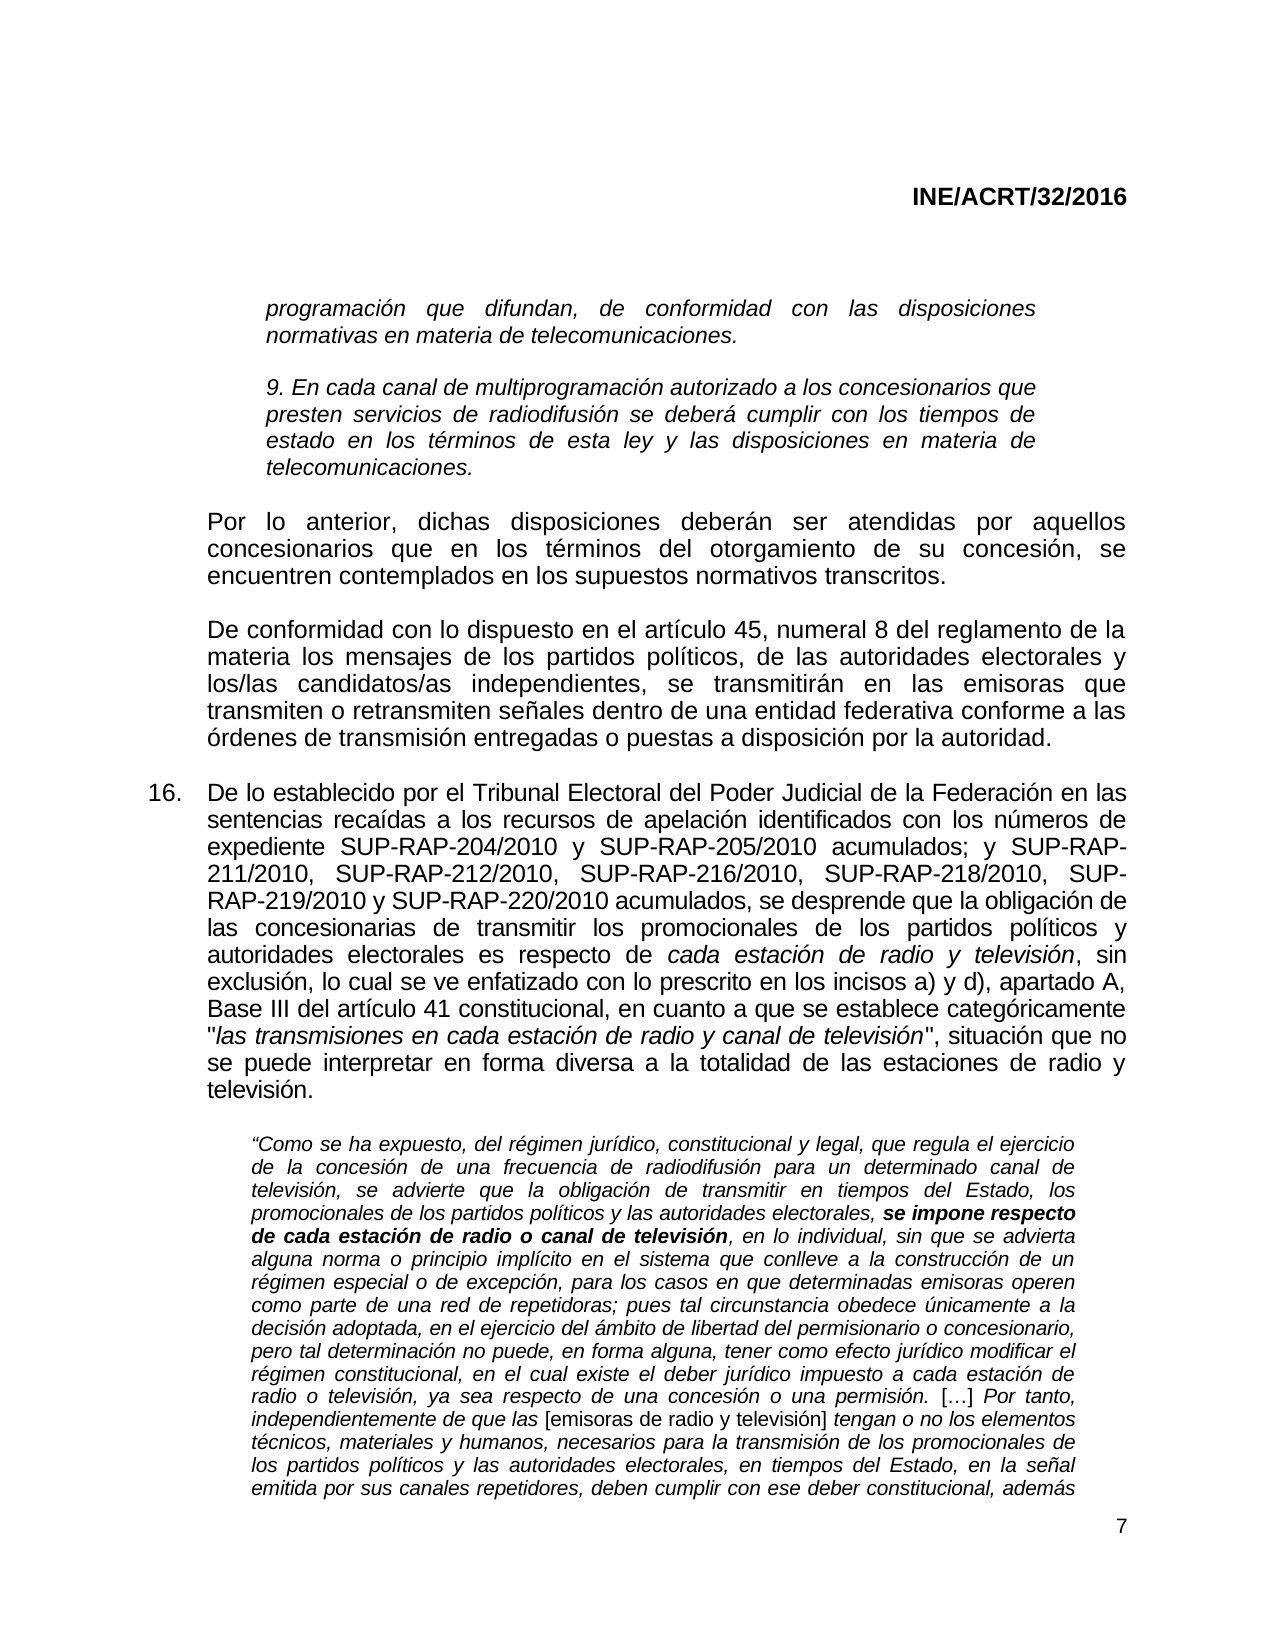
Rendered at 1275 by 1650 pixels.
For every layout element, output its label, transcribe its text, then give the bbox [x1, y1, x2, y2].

text De conformidad con lo dispuesto en el artículo 45, numeral 8 del reglamento de la materia los mensajes de los partidos políticos, de las autoridades electorales y los/las candidatos/as independientes, se transmitirán en las emisoras que transmiten o retransmiten señales dentro de una entidad federativa conforme a las órdenes de transmisión entregadas o puestas a disposición por la autoridad. [207, 617, 1127, 752]
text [266, 295, 1039, 348]
text 16. De lo establecido por el Tribunal Electoral del Poder Judicial de la Federación en las sentencias recaídas a los recursos de apelación identificados con los números de expediente SUP-RAP-204/2010 y SUP-RAP-205/2010 acumulados; y SUP-RAP-211/2010, SUP-RAP-212/2010, SUP-RAP-216/2010, SUP-RAP-218/2010, SUP-RAP-219/2010 y SUP-RAP-220/2010 acumulados, se desprende que la obligación de las concesionarias de transmitir los promocionales de los partidos políticos y autoridades electorales es respecto de cada estación de radio y televisión, sin exclusión, lo cual se ve enfatizado con lo prescrito en los incisos a) y d), apartado A, Base III del artículo 41 constitucional, en cuanto a que se establece categóricamente "las transmisiones en cada estación de radio y canal de televisión", situación que no se puede interpretar en forma diversa a la totalidad de las estaciones de radio y televisión. [148, 779, 1127, 1104]
text 9. En cada canal de multiprogramación autorizado a los concesionarios que presten servicios de radiodifusión se deberá cumplir con los tiempos de estado en los términos de esta ley y las disposiciones en materia de telecomunicaciones. [266, 374, 1039, 480]
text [251, 1133, 1078, 1500]
text Por lo anterior, dichas disposiciones deberán ser atendidas por aquellos concesionarios que en los términos del otorgamiento de su concesión, se encuentren contemplados en los supuestos normativos transcritos. [207, 508, 1127, 590]
